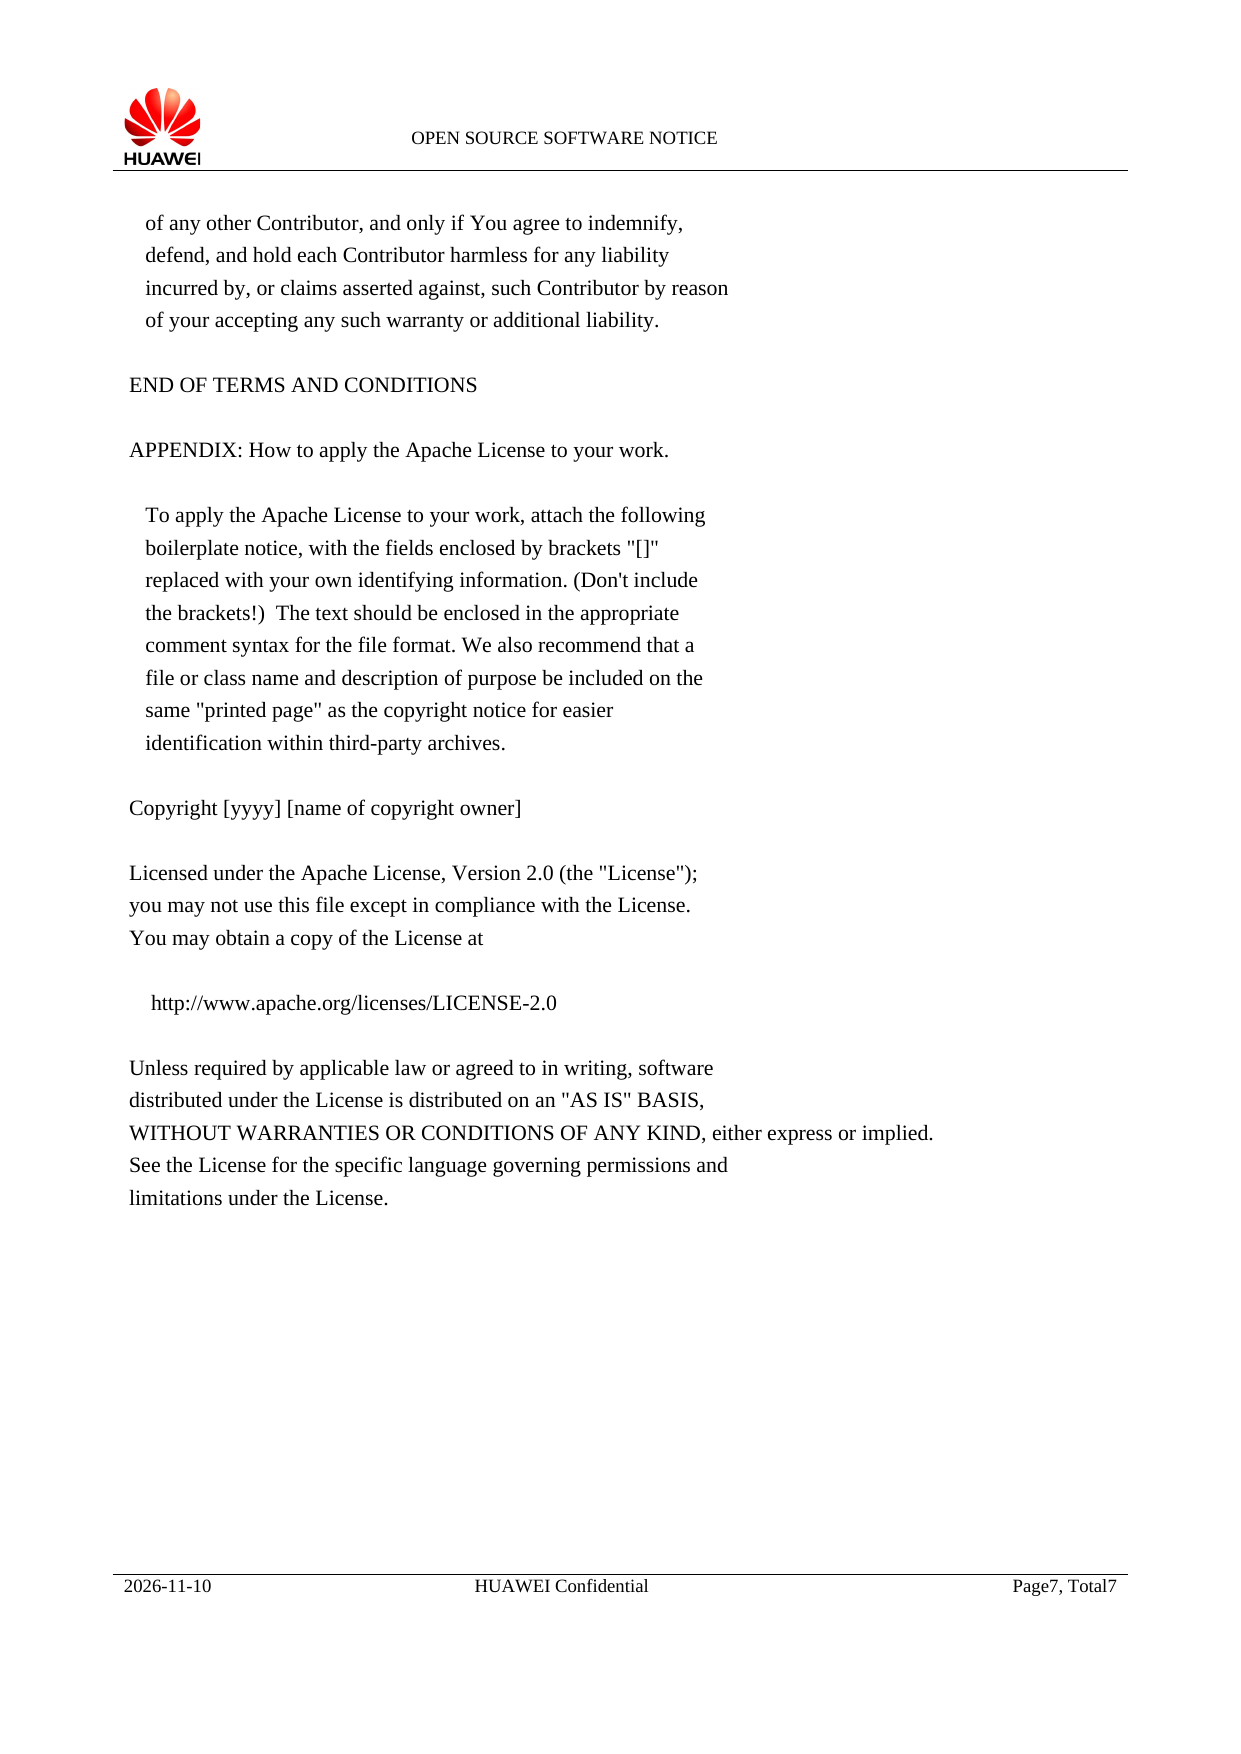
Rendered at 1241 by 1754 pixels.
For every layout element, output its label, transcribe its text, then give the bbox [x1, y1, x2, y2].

picture [124, 88, 201, 165]
